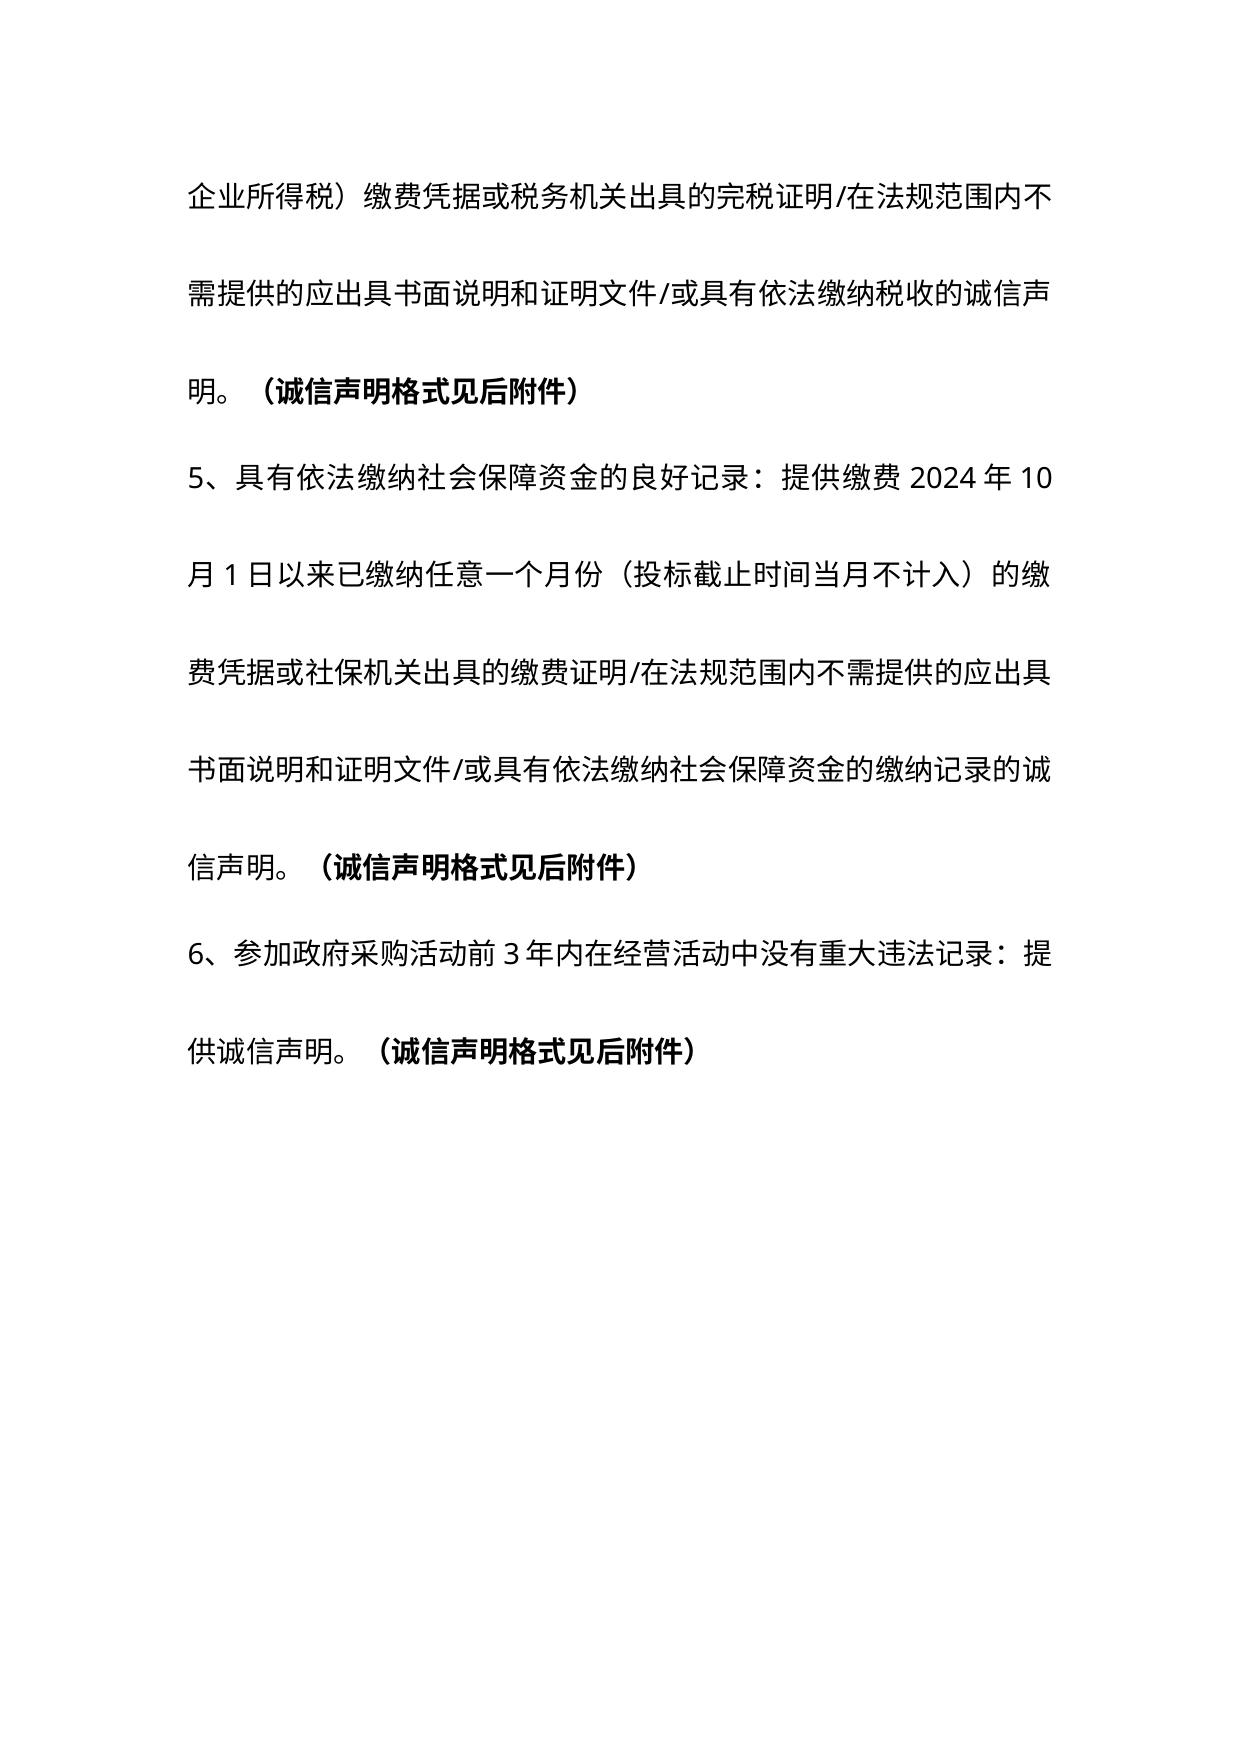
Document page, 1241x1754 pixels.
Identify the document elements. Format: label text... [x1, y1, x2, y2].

text 5、具有依法缴纳社会保障资金的良好记录：提供缴费2024年10月1日以来已缴纳任意一个月份（投标截止时间当月不计入）的缴费凭据或社保机关出具的缴费证明/在法规范围内不需提供的应出具书面说明和证明文件/或具有依法缴纳社会保障资金的缴纳记录的诚信声明。（诚信声明格式见后附件） [187, 443, 1053, 898]
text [187, 162, 1053, 422]
text 6、参加政府采购活动前3年内在经营活动中没有重大违法记录：提供诚信声明。（诚信声明格式见后附件） [187, 919, 1053, 1082]
